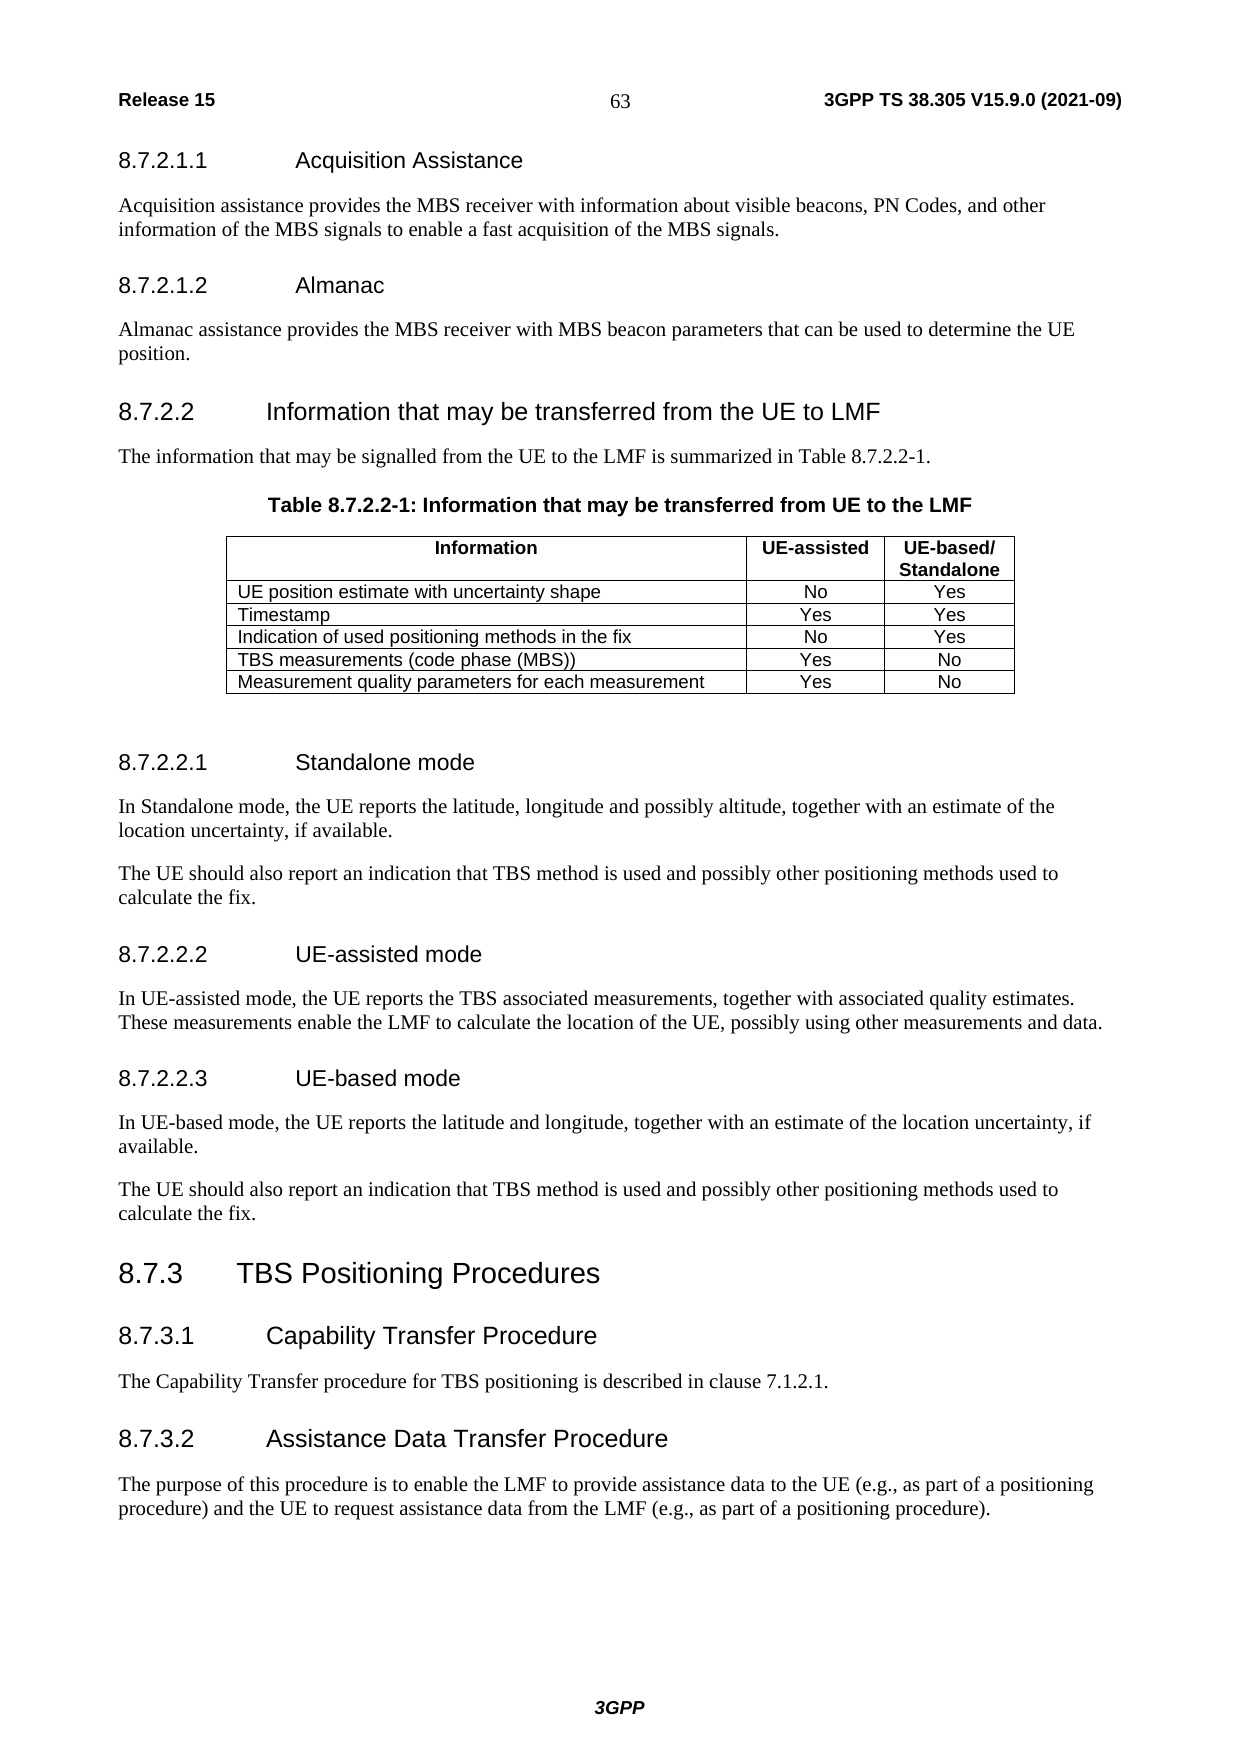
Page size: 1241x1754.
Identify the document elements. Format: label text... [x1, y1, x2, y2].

table_cell Yes [747, 604, 884, 625]
table_header Information [227, 537, 746, 580]
table_cell Yes [885, 626, 1014, 648]
text In Standalone mode, the UE reports the latitude, longitude and possibly altitude, together with an estimate of the location uncertainty, if available. [118, 794, 1122, 842]
table_cell Yes [885, 581, 1014, 602]
table_header UE-based/ Standalone [885, 537, 1014, 580]
text The Capability Transfer procedure for TBS positioning is described in clause 7.1.2.1. [118, 1369, 1122, 1393]
text In UE-assisted mode, the UE reports the TBS associated measurements, together with associated quality estimates. These measurements enable the LMF to calculate the location of the UE, possibly using other measurements and data. [118, 986, 1122, 1034]
table_cell Yes [885, 604, 1014, 625]
subtitle 8.7.3.1 Capability Transfer Procedure [118, 1321, 1122, 1350]
table_cell TBS measurements (code phase (MBS)) [227, 649, 746, 670]
text Table 8.7.2.2-1: Information that may be transferred from UE to the LMF [118, 493, 1122, 517]
table_cell Timestamp [227, 604, 746, 625]
table_cell Measurement quality parameters for each measurement [227, 671, 746, 693]
text The UE should also report an indication that TBS method is used and possibly other positioning methods used to calculate the fix. [118, 861, 1122, 909]
text The UE should also report an indication that TBS method is used and possibly other positioning methods used to calculate the fix. [118, 1177, 1122, 1225]
subtitle 8.7.2.2.3 UE-based mode [118, 1065, 1122, 1091]
table_cell Yes [747, 649, 884, 670]
table_cell No [747, 581, 884, 602]
text In UE-based mode, the UE reports the latitude and longitude, together with an estimate of the location uncertainty, if available. [118, 1110, 1122, 1158]
subtitle 8.7.2.2.2 UE-assisted mode [118, 941, 1122, 967]
table_cell Indication of used positioning methods in the fix [227, 626, 746, 648]
table_header UE-assisted [747, 537, 884, 580]
text The information that may be signalled from the UE to the LMF is summarized in Table 8.7.2.2-1. [118, 444, 1122, 468]
table_cell No [885, 671, 1014, 693]
subtitle 8.7.2.1.1 Acquisition Assistance [118, 147, 1122, 174]
table_cell No [747, 626, 884, 648]
subtitle 8.7.3.2 Assistance Data Transfer Procedure [118, 1424, 1122, 1453]
table_cell UE position estimate with uncertainty shape [227, 581, 746, 602]
subtitle 8.7.2.2.1 Standalone mode [118, 749, 1122, 776]
subtitle 8.7.2.1.2 Almanac [118, 272, 1122, 298]
subtitle 8.7.3 TBS Positioning Procedures [118, 1256, 1122, 1290]
text The purpose of this procedure is to enable the LMF to provide assistance data to the UE (e.g., as part of a positioning procedure) and the UE to request assistance data from the LMF (e.g., as part of a positioning procedure). [118, 1472, 1122, 1520]
table_cell No [885, 649, 1014, 670]
text Almanac assistance provides the MBS receiver with MBS beacon parameters that can be used to determine the UE position. [118, 317, 1122, 365]
table_cell Yes [747, 671, 884, 693]
text Acquisition assistance provides the MBS receiver with information about visible beacons, PN Codes, and other information of the MBS signals to enable a fast acquisition of the MBS signals. [118, 193, 1122, 241]
subtitle 8.7.2.2 Information that may be transferred from the UE to LMF [118, 396, 1122, 425]
